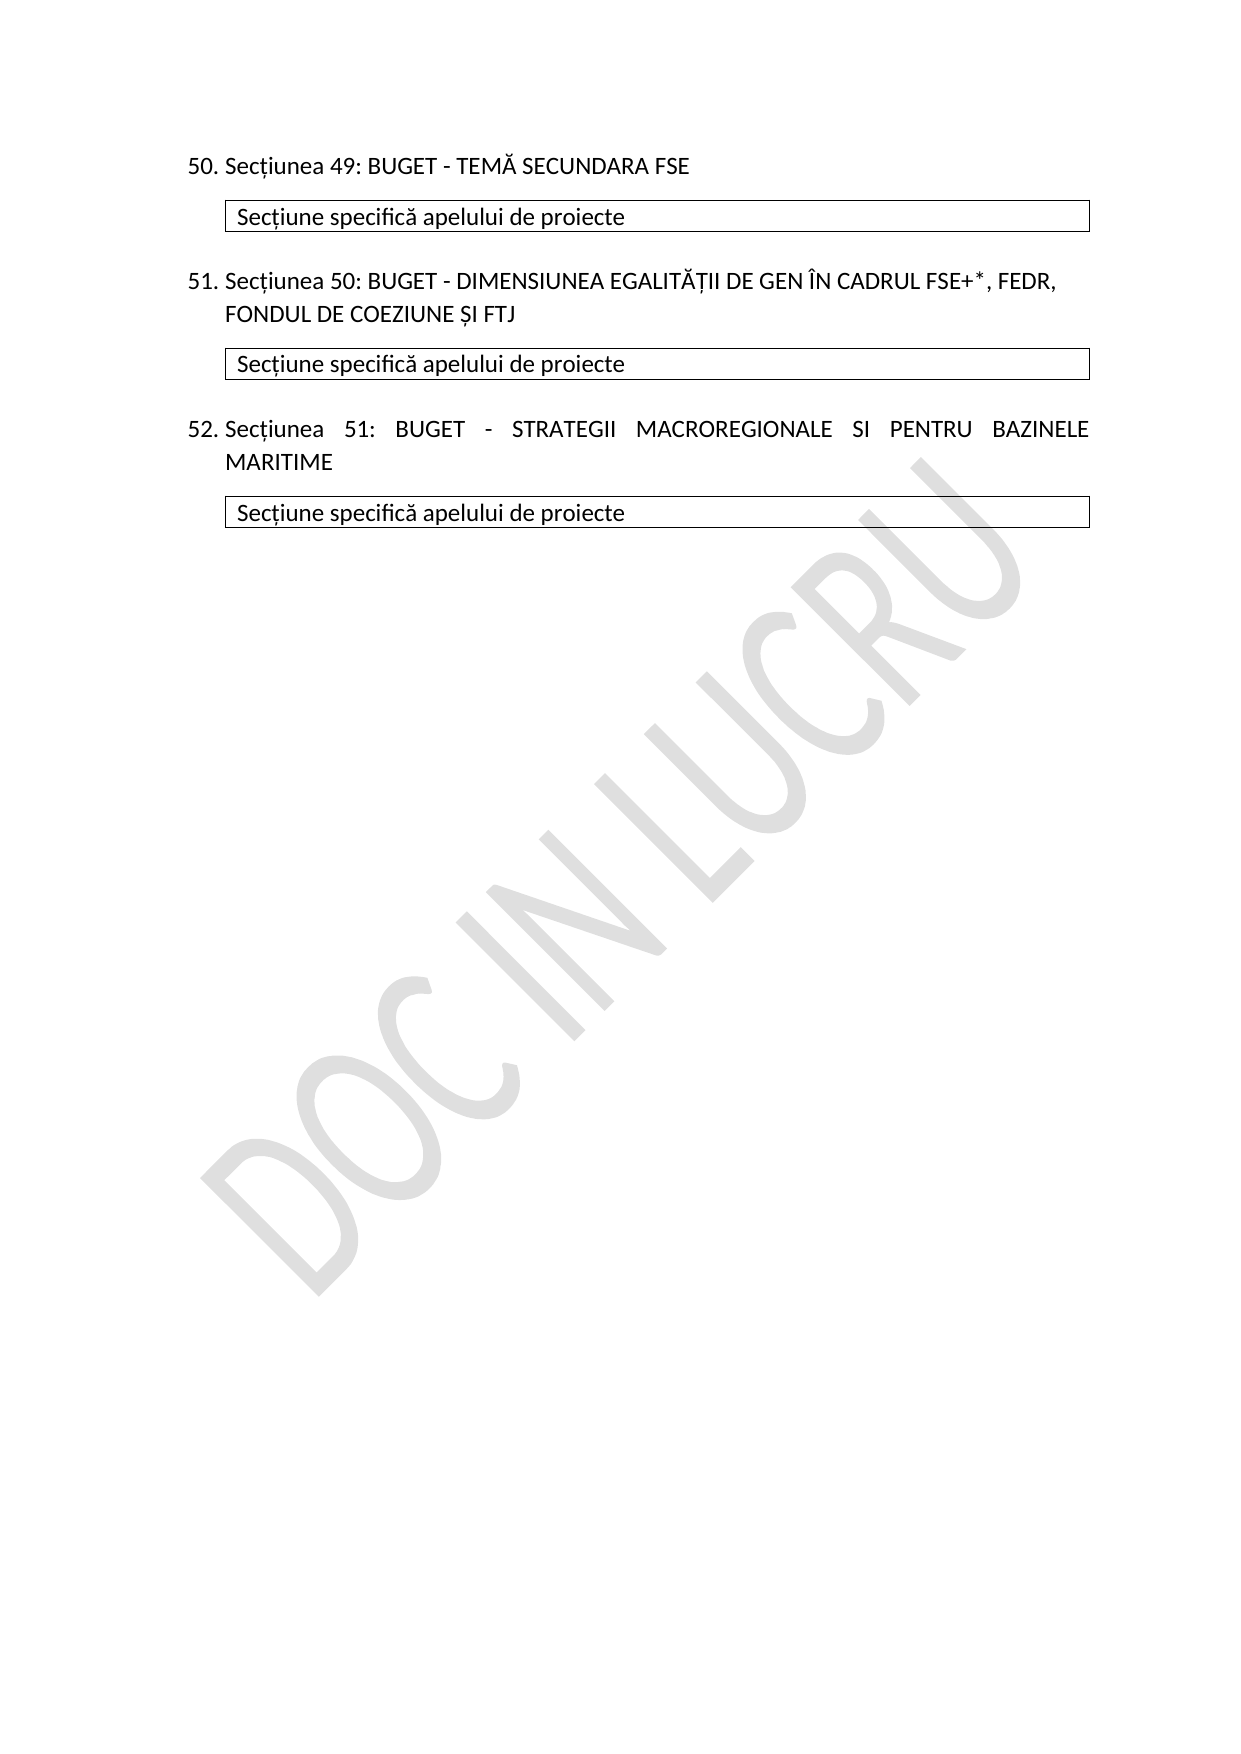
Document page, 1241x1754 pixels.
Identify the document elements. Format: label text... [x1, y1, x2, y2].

list Secțiunea 51: BUGET - STRATEGII MACROREGIONALE SI PENTRU BAZINELE MARITIME [187, 413, 1090, 477]
table_header Secțiune specifică apelului de proiecte [226, 349, 1089, 379]
table_header Secțiune specifică apelului de proiecte [226, 497, 1089, 527]
table_header Secțiune specifică apelului de proiecte [226, 201, 1089, 231]
list Secțiunea 49: BUGET - TEMĂ SECUNDARA FSE [187, 150, 1090, 181]
list Secțiunea 50: BUGET - DIMENSIUNEA EGALITĂȚII DE GEN ÎN CADRUL FSE+*, FEDR, FONDUL DE COEZIUNE ȘI FTJ [187, 265, 1090, 328]
